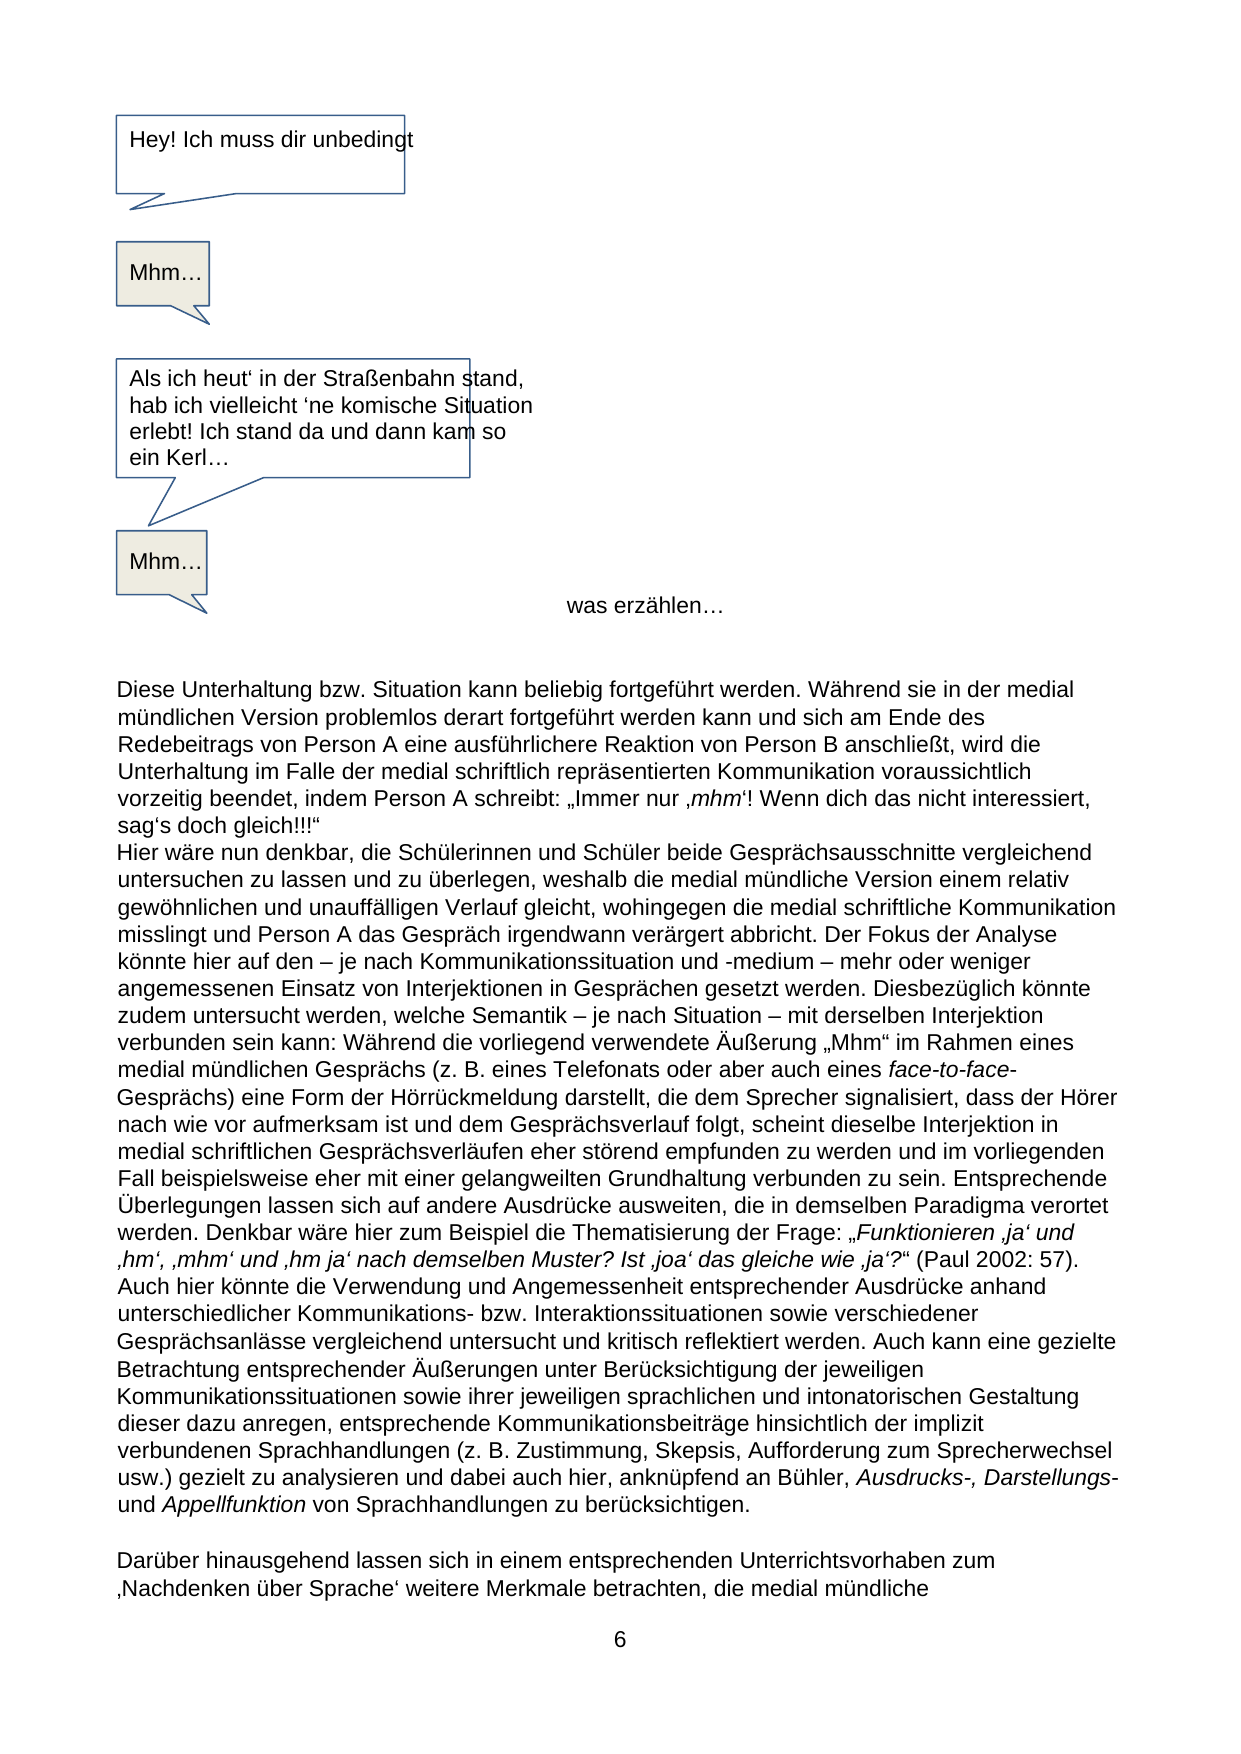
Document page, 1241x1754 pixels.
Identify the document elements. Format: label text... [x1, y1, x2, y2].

text Gesprächsanlässe vergleichend untersucht und kritisch reflektiert werden. Auch kann eine gezielte [116, 1328, 1121, 1354]
text Kommunikationssituationen sowie ihrer jeweiligen sprachlichen und intonatorischen Gestaltung dieser dazu anregen, entsprechende Kommunikationsbeiträge hinsichtlich der implizit verbundenen Sprachhandlungen (z. B. Zustimmung, Skepsis, Aufforderung zum Sprecherwechsel usw.) gezielt zu analysieren und dabei auch hier, anknüpfend an Bühler, Ausdrucks-, Darstellungs- und Appellfunktion von Sprachhandlungen zu berücksichtigen. [116, 1383, 1121, 1518]
text Hier wäre nun denkbar, die Schülerinnen und Schüler beide Gesprächsausschnitte vergleichend untersuchen zu lassen und zu überlegen, weshalb die medial mündliche Version einem relativ gewöhnlichen und unauffälligen Verlauf gleicht, wohingegen die medial schriftliche Kommunikation misslingt und Person A das Gespräch irgendwann verärgert abbricht. Der Fokus der Analyse könnte hier auf den – je nach Kommunikationssituation und -medium – mehr oder weniger angemessenen Einsatz von Interjektionen in Gesprächen gesetzt werden. Diesbezüglich könnte zudem untersucht werden, welche Semantik – je nach Situation – mit derselben Interjektion verbunden sein kann: Während die vorliegend verwendete Äußerung „Mhm“ im Rahmen eines medial mündlichen Gesprächs (z. B. eines Telefonats oder aber auch eines face-to-face- [116, 839, 1121, 1082]
text Diese Unterhaltung bzw. Situation kann beliebig fortgeführt werden. Während sie in der medial mündlichen Version problemlos derart fortgeführt werden kann und sich am Ende des Redebeitrags von Person A eine ausführlichere Reaktion von Person B anschließt, wird die Unterhaltung im Falle der medial schriftlich repräsentierten Kommunikation voraussichtlich vorzeitig beendet, indem Person A schreibt: „Immer nur ‚mhm‘! Wenn dich das nicht interessiert, sag‘s doch gleich!!!“ [116, 676, 1121, 838]
text Gesprächs) eine Form der Hörrückmeldung darstellt, die dem Sprecher signalisiert, dass der Hörer nach wie vor aufmerksam ist und dem Gesprächsverlauf folgt, scheint dieselbe Interjektion in medial schriftlichen Gesprächsverläufen eher störend empfunden zu werden und im vorliegenden Fall beispielsweise eher mit einer gelangweilten Grundhaltung verbunden zu sein. Entsprechende Überlegungen lassen sich auf andere Ausdrücke ausweiten, die in demselben Paradigma verortet werden. Denkbar wäre hier zum Beispiel die Thematisierung der Frage: „Funktionieren ‚ja‘ und ‚hm‘, ‚mhm‘ und ‚hm ja‘ nach demselben Muster? Ist ‚joa‘ das gleiche wie ‚ja‘?“ (Paul 2002: 57). Auch hier könnte die Verwendung und Angemessenheit entsprechender Ausdrücke anhand unterschiedlicher Kommunikations- bzw. Interaktionssituationen sowie verschiedener [116, 1084, 1121, 1327]
text ‚Nachdenken über Sprache‘ weitere Merkmale betrachten, die medial mündliche [116, 1575, 1121, 1601]
text Betrachtung entsprechender Äußerungen unter Berücksichtigung der jeweiligen [116, 1356, 1121, 1382]
text Darüber hinausgehend lassen sich in einem entsprechenden Unterrichtsvorhaben zum [116, 1547, 1121, 1574]
text was erzählen… [116, 116, 1121, 618]
